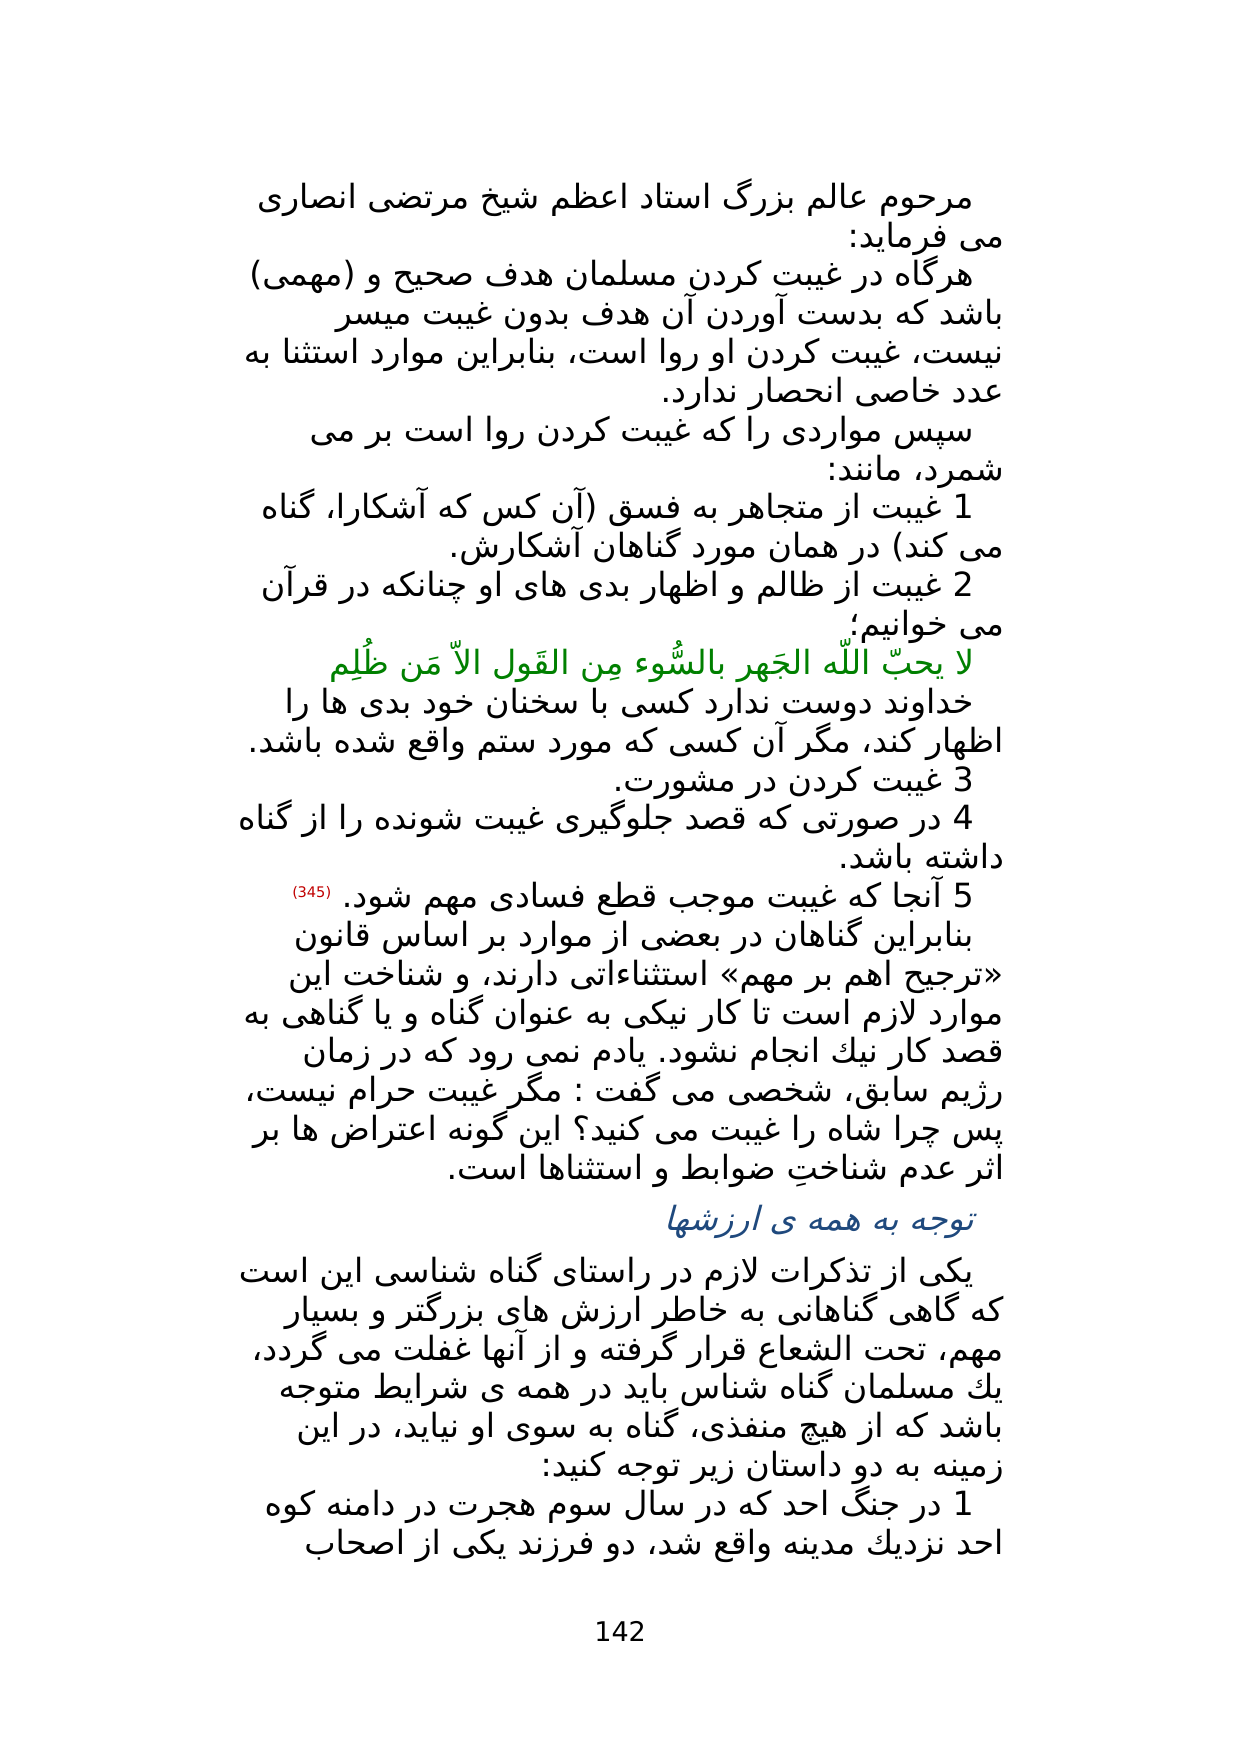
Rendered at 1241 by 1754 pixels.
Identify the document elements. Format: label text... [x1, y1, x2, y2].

text 4 در صورتى كه قصد جلوگيرى غيبت شونده را از گناه داشته باشد. [236, 799, 1004, 877]
text هرگاه در غيبت كردن مسلمان هدف صحيح و (مهمى) باشد كه بدست آوردن آن هدف بدون غيبت ميسر نيست، غيبت كردن او روا است، بنابراين موارد استثنا به عدد خاصى انحصار ندارد. [236, 255, 1004, 410]
text سپس مواردى را كه غيبت كردن روا است بر مى شمرد، مانند: [236, 410, 1004, 488]
text 1 غيبت از متجاهر به فسق (آن كس كه آشكارا، گناه مى كند) در همان مورد گناهان آشكارش. [236, 488, 1004, 566]
text بنابراين گناهان در بعضى از موارد بر اساس قانون «ترجيح اهم بر مهم» استثناءاتى دارند، و شناخت اين موارد لازم است تا كار نيكى به عنوان گناه و يا گناهى به قصد كار نيك انجام نشود. يادم نمى رود كه در زمان رژيم سابق، شخصى مى گفت : مگر غيبت حرام نيست، پس چرا شاه را غيبت مى كنيد؟ اين گونه اعتراض ها بر اثر عدم شناختِ ضوابط و استثناها است. [236, 915, 1004, 1187]
text 5 آنجا كه غيبت موجب قطع فسادى مهم شود. (345) [236, 877, 1004, 915]
text لا يحبّ اللّه الجَهر بالسُّوء مِن القَول الاّ مَن ظُلِم [236, 643, 1004, 682]
text خداوند دوست ندارد كسى با سخنان خود بدى ها را اظهار كند، مگر آن كسى كه مورد ستم واقع شده باشد. [236, 682, 1004, 760]
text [236, 1484, 1004, 1562]
text يكى از تذكرات لازم در راستاى گناه شناسى اين است كه گاهى گناهانى به خاطر ارزش هاى بزرگتر و بسيار مهم، تحت الشعاع قرار گرفته و از آنها غفلت مى گردد، يك مسلمان گناه شناس بايد در همه ى شرايط متوجه باشد كه از هيچ منفذى، گناه به سوى او نيايد، در اين زمينه به دو داستان زير توجه كنيد: [236, 1251, 1004, 1484]
subtitle توجه به همه ى ارزشها [236, 1200, 1004, 1239]
text مرحوم عالم بزرگ استاد اعظم شيخ مرتضى انصارى مى فرمايد: [236, 177, 1004, 255]
text 3 غيبت كردن در مشورت. [236, 760, 1004, 799]
text 2 غيبت از ظالم و اظهار بدى هاى او چنانكه در قرآن مى خوانيم؛ [236, 566, 1004, 643]
